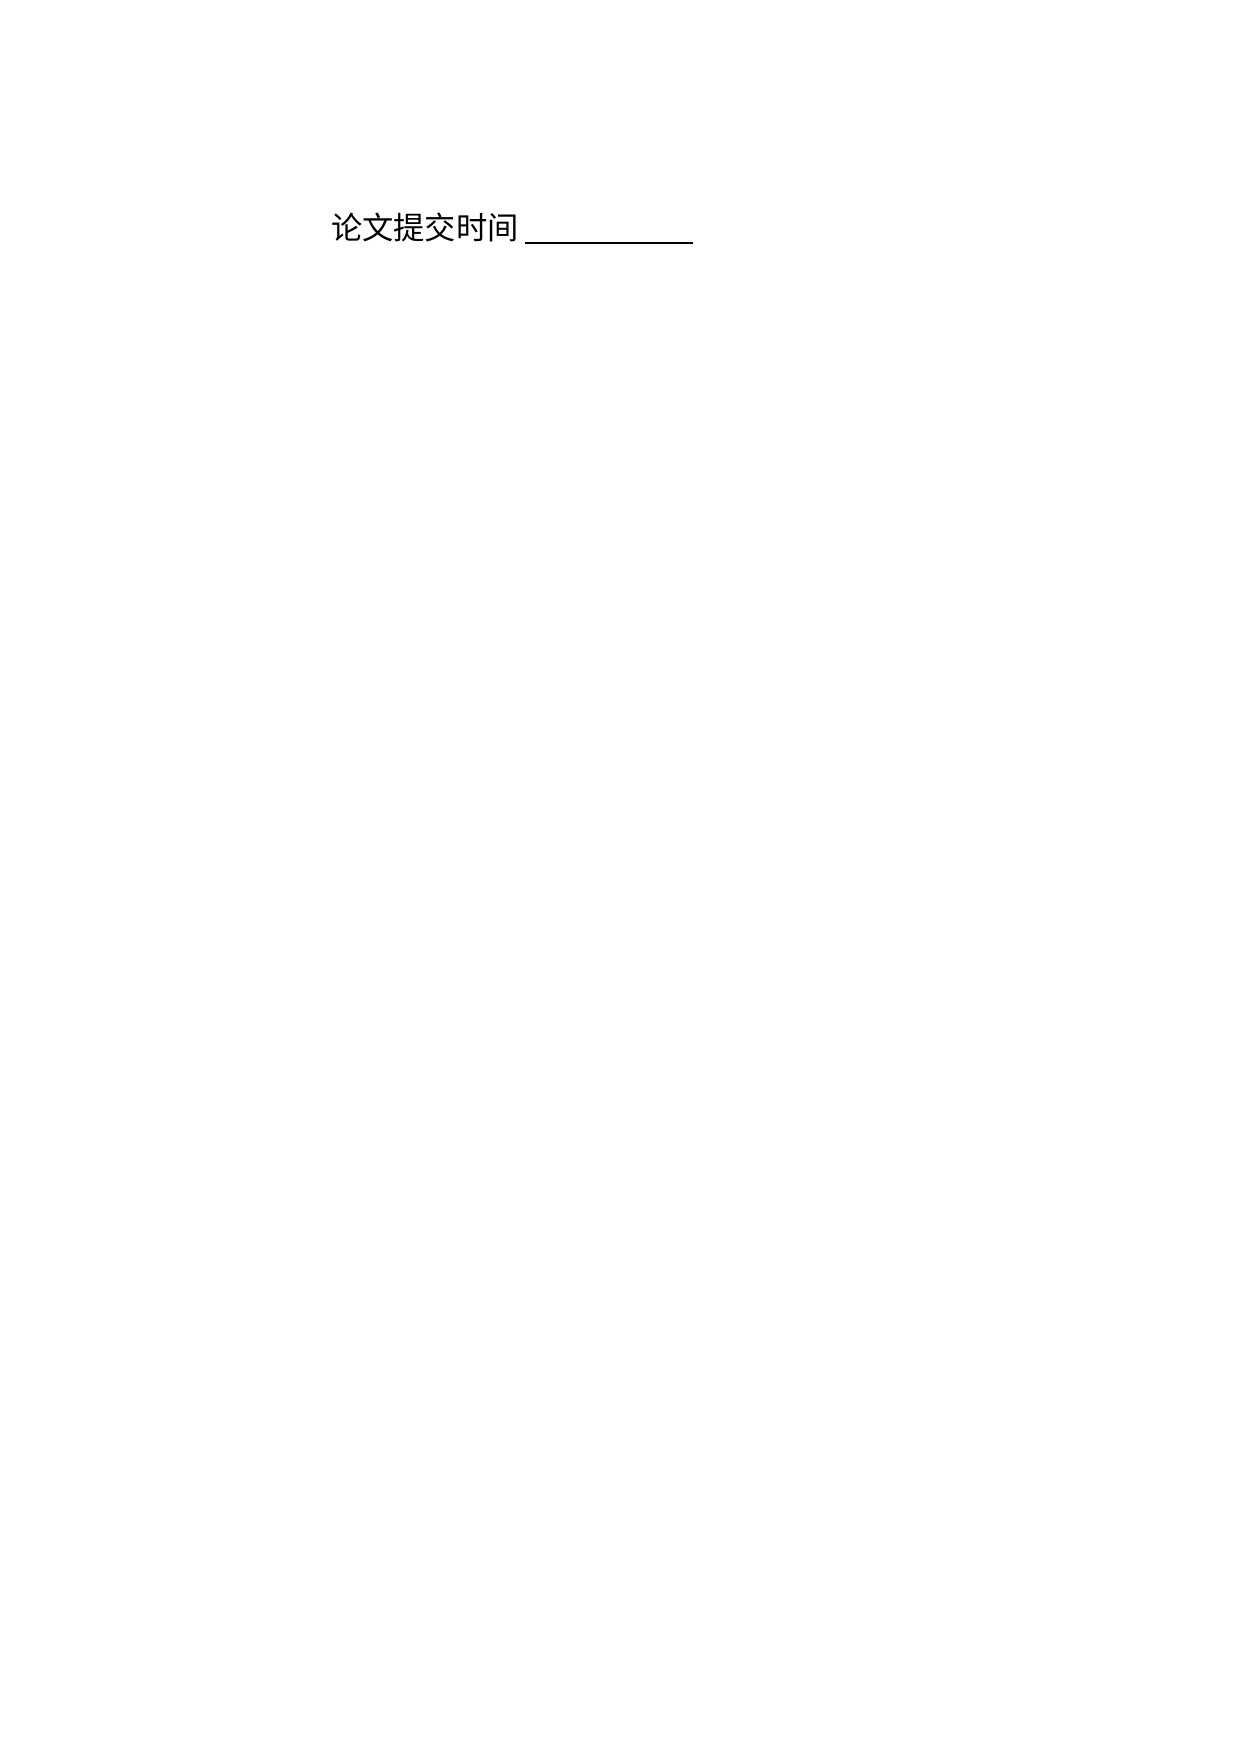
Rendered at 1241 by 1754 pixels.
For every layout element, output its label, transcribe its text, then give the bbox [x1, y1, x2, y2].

text 论文提交时间 [153, 193, 1087, 258]
